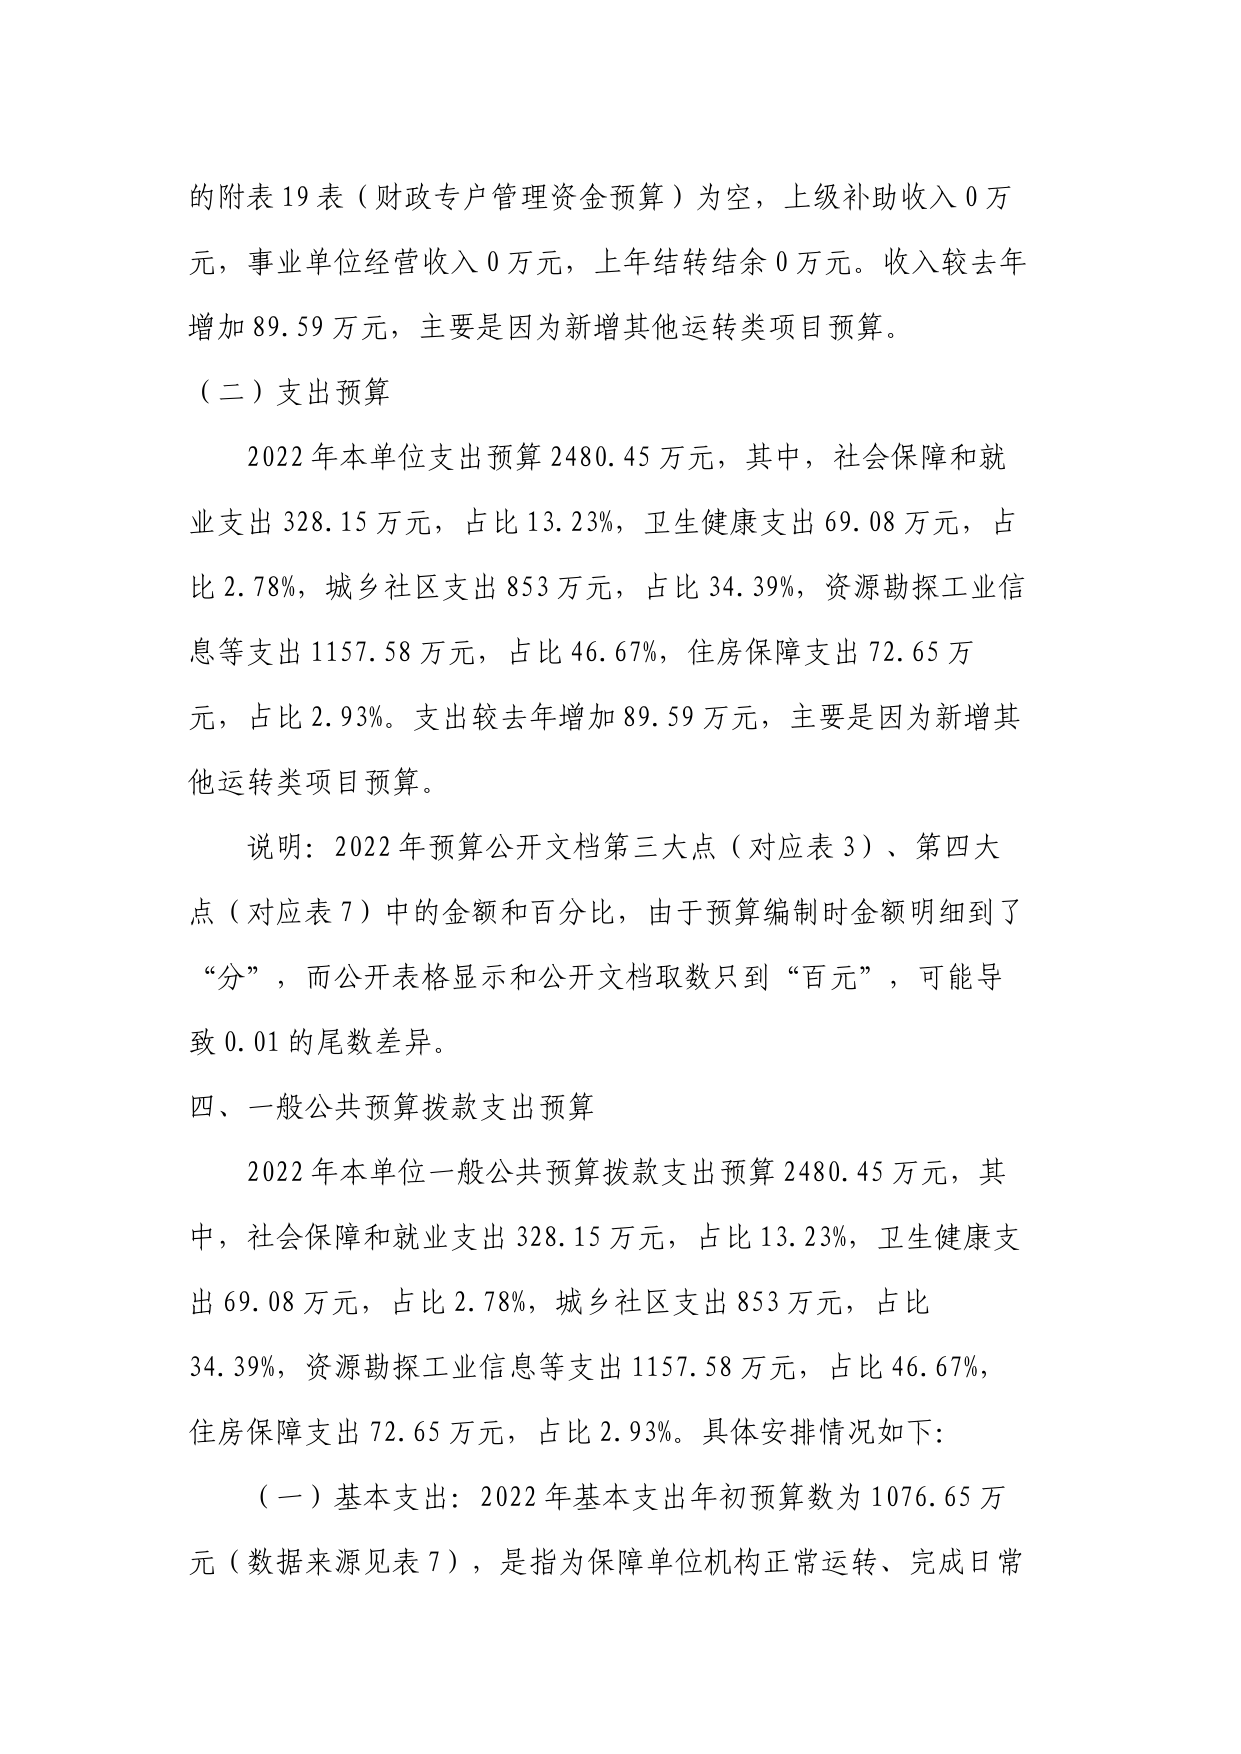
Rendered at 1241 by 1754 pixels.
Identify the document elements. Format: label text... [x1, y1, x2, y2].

table_cell 2022年本单位支出预算2480.45万元，其中，社会保障和就业支出328.15万元，占比13.23%，卫生健康支出69.08万元，占比2.78%，城乡社区支出853万元，占比34.39%，资源勘探工业信息等支出1157.58万元，占比46.67%，住房保障支出72.65万元，占比2.93%。支出较去年增加89.59万元，主要是因为新增其他运转类项目预算。 说明：2022年预算公开文档第三大点（对应表3）、第四大点（对应表7）中的金额和百分比，由于预算编制时金额明细到了“分”，而公开表格显示和公开文档取数只到“百元”，可能导致0.01的尾数差异。 [176, 422, 1041, 1072]
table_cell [176, 162, 1041, 357]
table_cell 2022年本单位一般公共预算拨款支出预算2480.45万元，其中，社会保障和就业支出328.15万元，占比13.23%，卫生健康支出69.08万元，占比2.78%，城乡社区支出853万元，占比34.39%，资源勘探工业信息等支出1157.58万元，占比46.67%，住房保障支出72.65万元，占比2.93%。具体安排情况如下： [176, 1137, 1041, 1462]
table_cell 四、一般公共预算拨款支出预算 [176, 1072, 1041, 1137]
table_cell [176, 1462, 1041, 1592]
table_cell （二）支出预算 [176, 357, 1041, 422]
